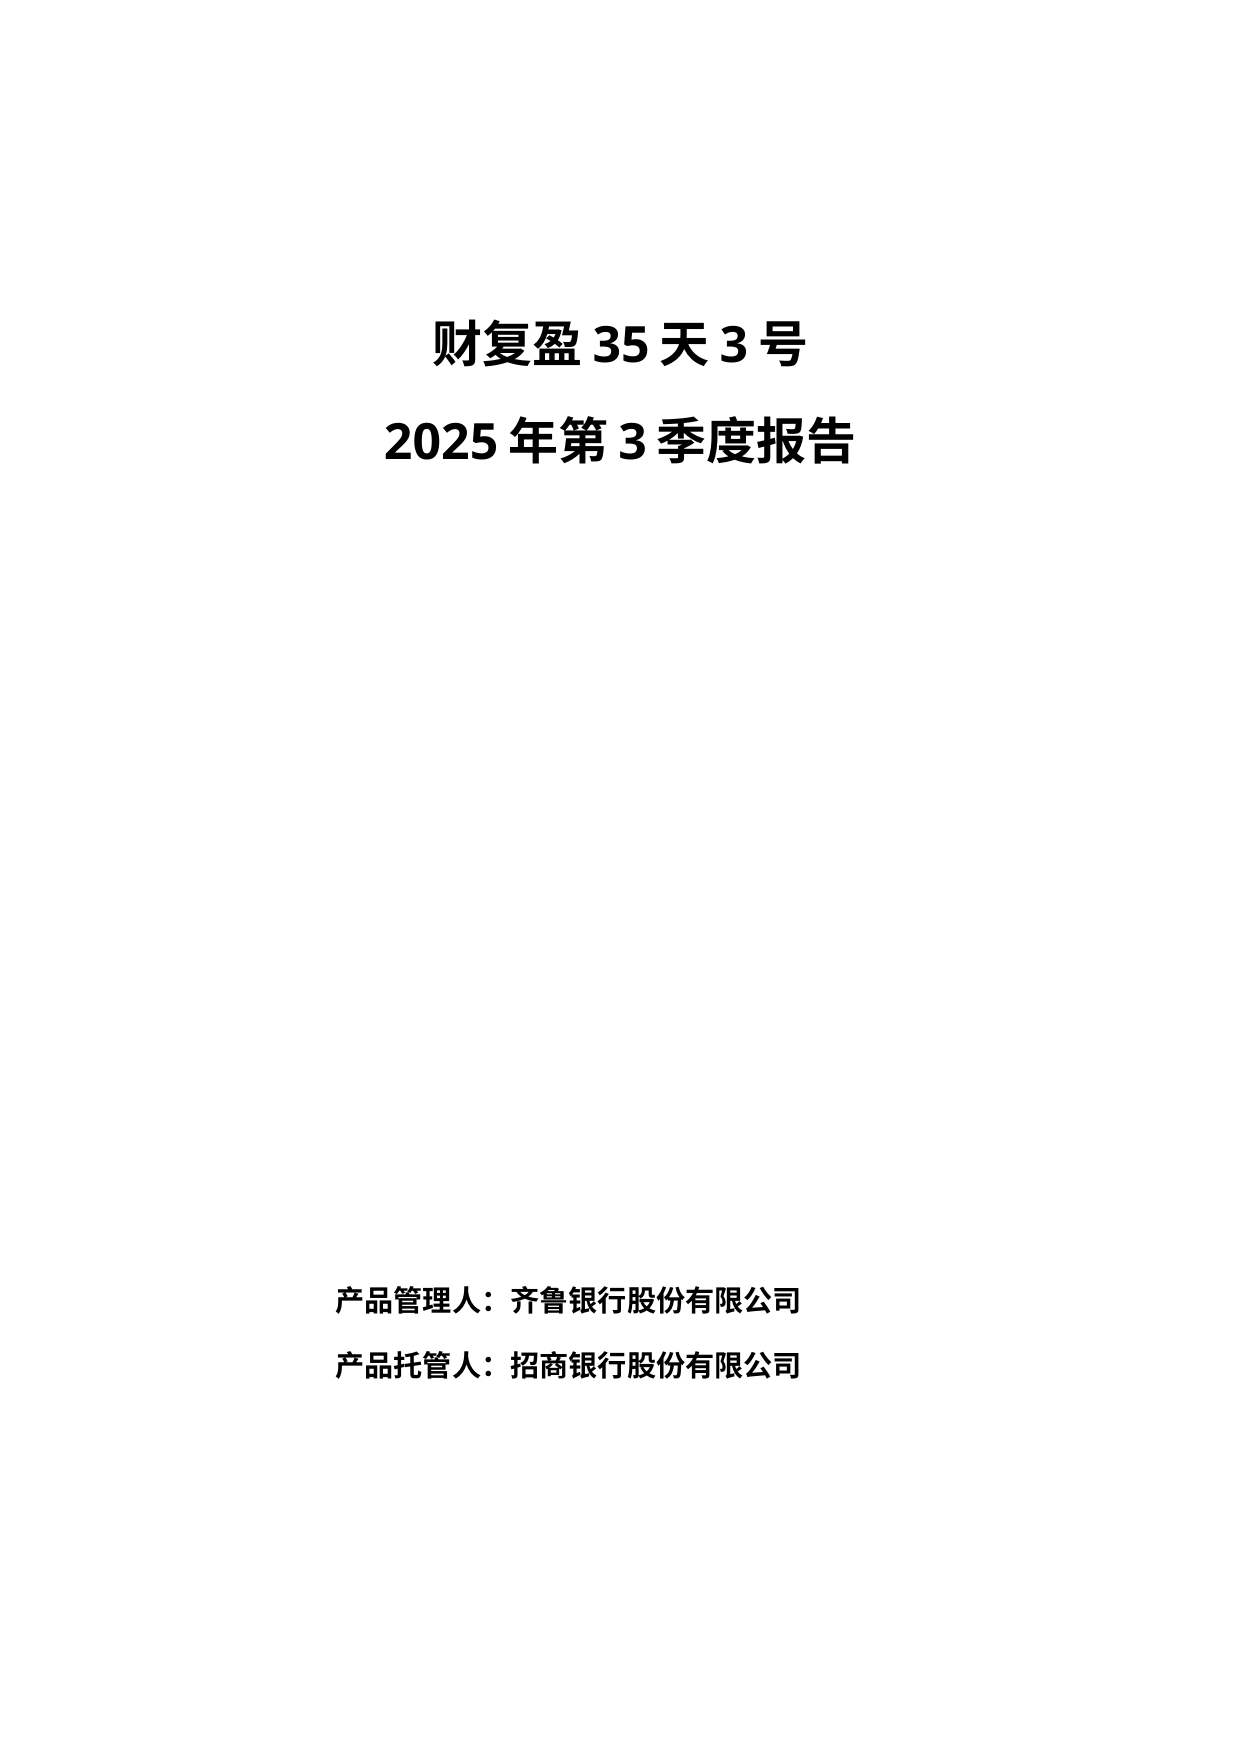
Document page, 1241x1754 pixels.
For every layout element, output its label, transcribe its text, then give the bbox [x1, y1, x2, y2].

text 产品托管人：招商银行股份有限公司 [159, 1332, 1081, 1397]
text 财复盈35天3号 [159, 292, 1081, 389]
text 2025年第3季度报告 [159, 389, 1081, 487]
text 产品管理人：齐鲁银行股份有限公司 [159, 1267, 1081, 1332]
